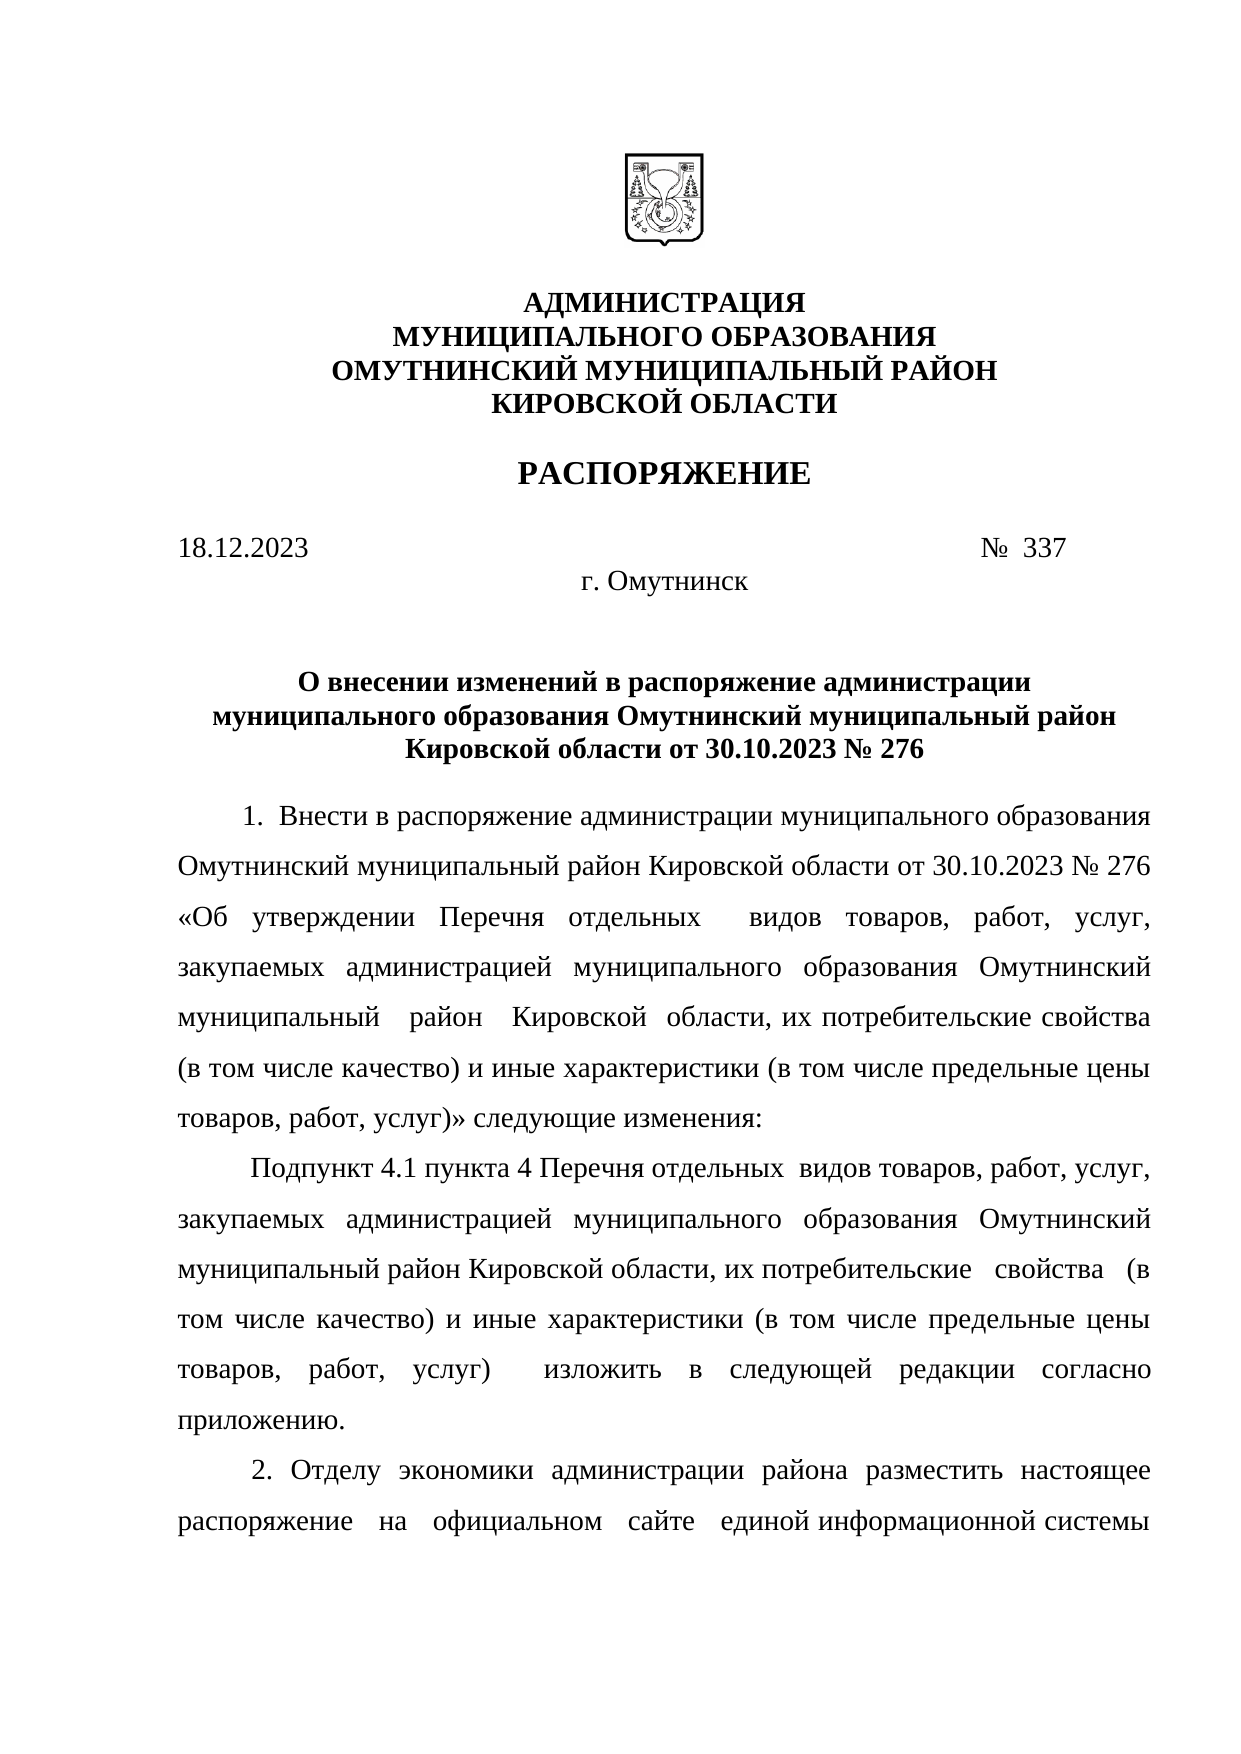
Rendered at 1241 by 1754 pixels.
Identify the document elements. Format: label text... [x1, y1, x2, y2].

text 18.12.2023 № 337 [177, 530, 1152, 563]
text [177, 1452, 1152, 1536]
text 1. Внести в распоряжение администрации муниципального образования Омутнинский муниципальный район Кировской области от 30.10.2023 № 276 «Об утверждении Перечня отдельных видов товаров, работ, услуг, закупаемых администрацией муниципального образования Омутнинский муниципальный район Кировской области, их потребительские свойства (в том числе качество) и иные характеристики (в том числе предельные цены товаров, работ, услуг)» следующие изменения: [177, 798, 1152, 1134]
text г. Омутнинск [177, 563, 1152, 597]
text АДМИНИСТРАЦИЯ [177, 286, 1152, 319]
text ОМУТНИНСКИЙ МУНИЦИПАЛЬНЫЙ РАЙОН [177, 353, 1152, 386]
text Подпункт 4.1 пункта 4 Перечня отдельных видов товаров, работ, услуг, закупаемых администрацией муниципального образования Омутнинский муниципальный район Кировской области, их потребительские свойства (в том числе качество) и иные характеристики (в том числе предельные цены товаров, работ, услуг) изложить в следующей редакции согласно приложению. [177, 1150, 1152, 1436]
text О внесении изменений в распоряжение администрации [177, 664, 1152, 698]
picture [623, 152, 705, 248]
text муниципального образования Омутнинский муниципальный район [177, 698, 1152, 731]
text КИРОВСКОЙ ОБЛАСТИ [177, 386, 1152, 420]
text Кировской области от 30.10.2023 № 276 [177, 731, 1152, 765]
text РАСПОРЯЖЕНИЕ [177, 453, 1152, 492]
text МУНИЦИПАЛЬНОГО ОБРАЗОВАНИЯ [177, 319, 1152, 353]
